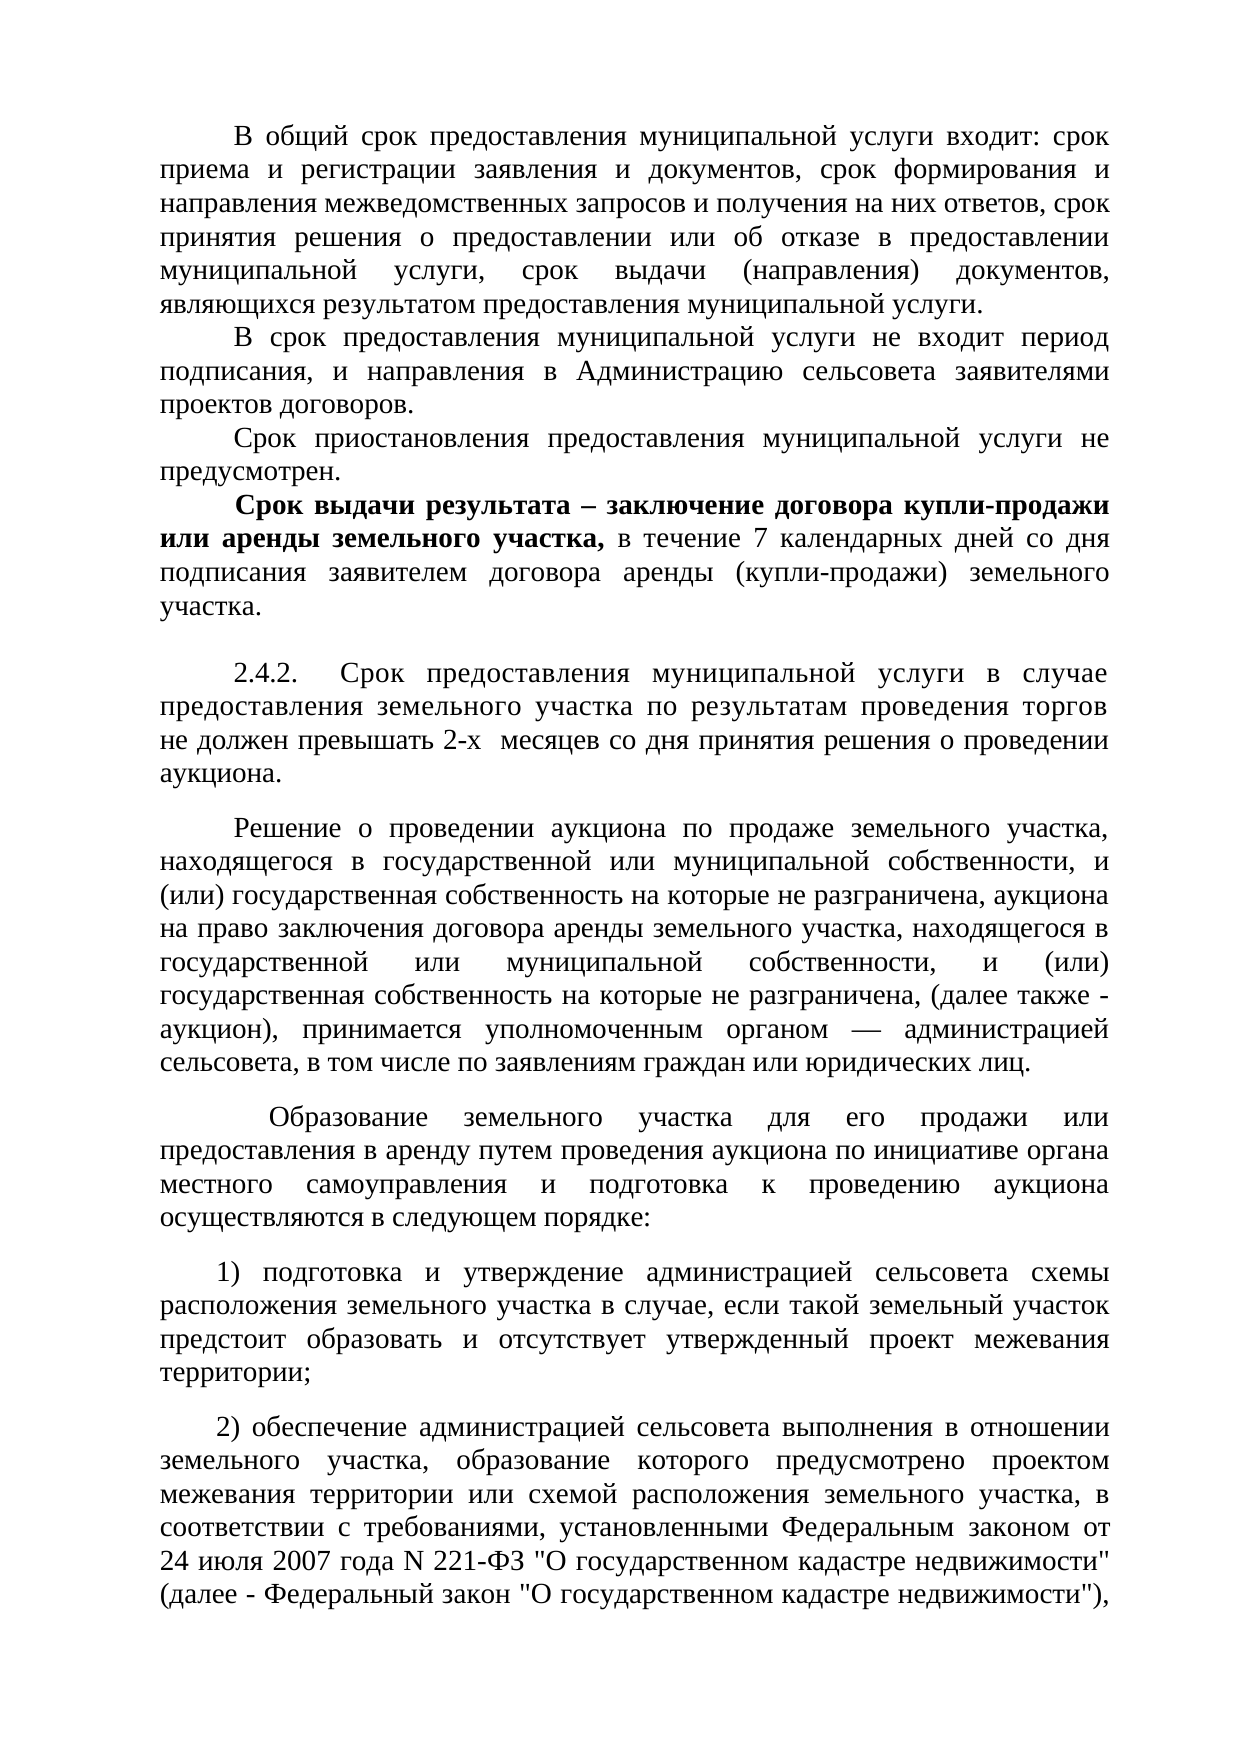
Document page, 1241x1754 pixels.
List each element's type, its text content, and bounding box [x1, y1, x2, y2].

list Решение о проведении аукциона по продаже земельного участка, находящегося в государственной или муниципальной собственности, и (или) государственная собственность на которые не разграничена, аукциона на право заключения договора аренды земельного участка, находящегося в государственной или муниципальной собственности, и (или) государственная собственность на которые не разграничена, (далее также - аукцион), принимается уполномоченным органом — администрацией сельсовета, в том числе по заявлениям граждан или юридических лиц. [159, 810, 1109, 1078]
text Срок приостановления предоставления муниципальной услуги не предусмотрен. [159, 420, 1110, 487]
text В срок предоставления муниципальной услуги не входит период подписания, и направления в Администрацию сельсовета заявителями проектов договоров. [159, 319, 1110, 420]
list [159, 1409, 1110, 1610]
text 2.4.2. Срок предоставления муниципальной услуги в случае предоставления земельного участка по результатам проведения торгов не должен превышать 2-х месяцев со дня принятия решения о проведении аукциона. [159, 655, 1109, 789]
text В общий срок предоставления муниципальной услуги входит: срок приема и регистрации заявления и документов, срок формирования и направления межведомственных запросов и получения на них ответов, срок принятия решения о предоставлении или об отказе в предоставлении муниципальной услуги, срок выдачи (направления) документов, являющихся результатом предоставления муниципальной услуги. [159, 118, 1110, 319]
list 1) подготовка и утверждение администрацией сельсовета схемы расположения земельного участка в случае, если такой земельный участок предстоит образовать и отсутствует утвержденный проект межевания территории; [159, 1254, 1110, 1388]
text Образование земельного участка для его продажи или предоставления в аренду путем проведения аукциона по инициативе органа местного самоуправления и подготовка к проведению аукциона осуществляются в следующем порядке: [159, 1099, 1109, 1233]
text Срок выдачи результата – заключение договора купли-продажи или аренды земельного участка, в течение 7 календарных дней со дня подписания заявителем договора аренды (купли-продажи) земельного участка. [159, 487, 1110, 621]
